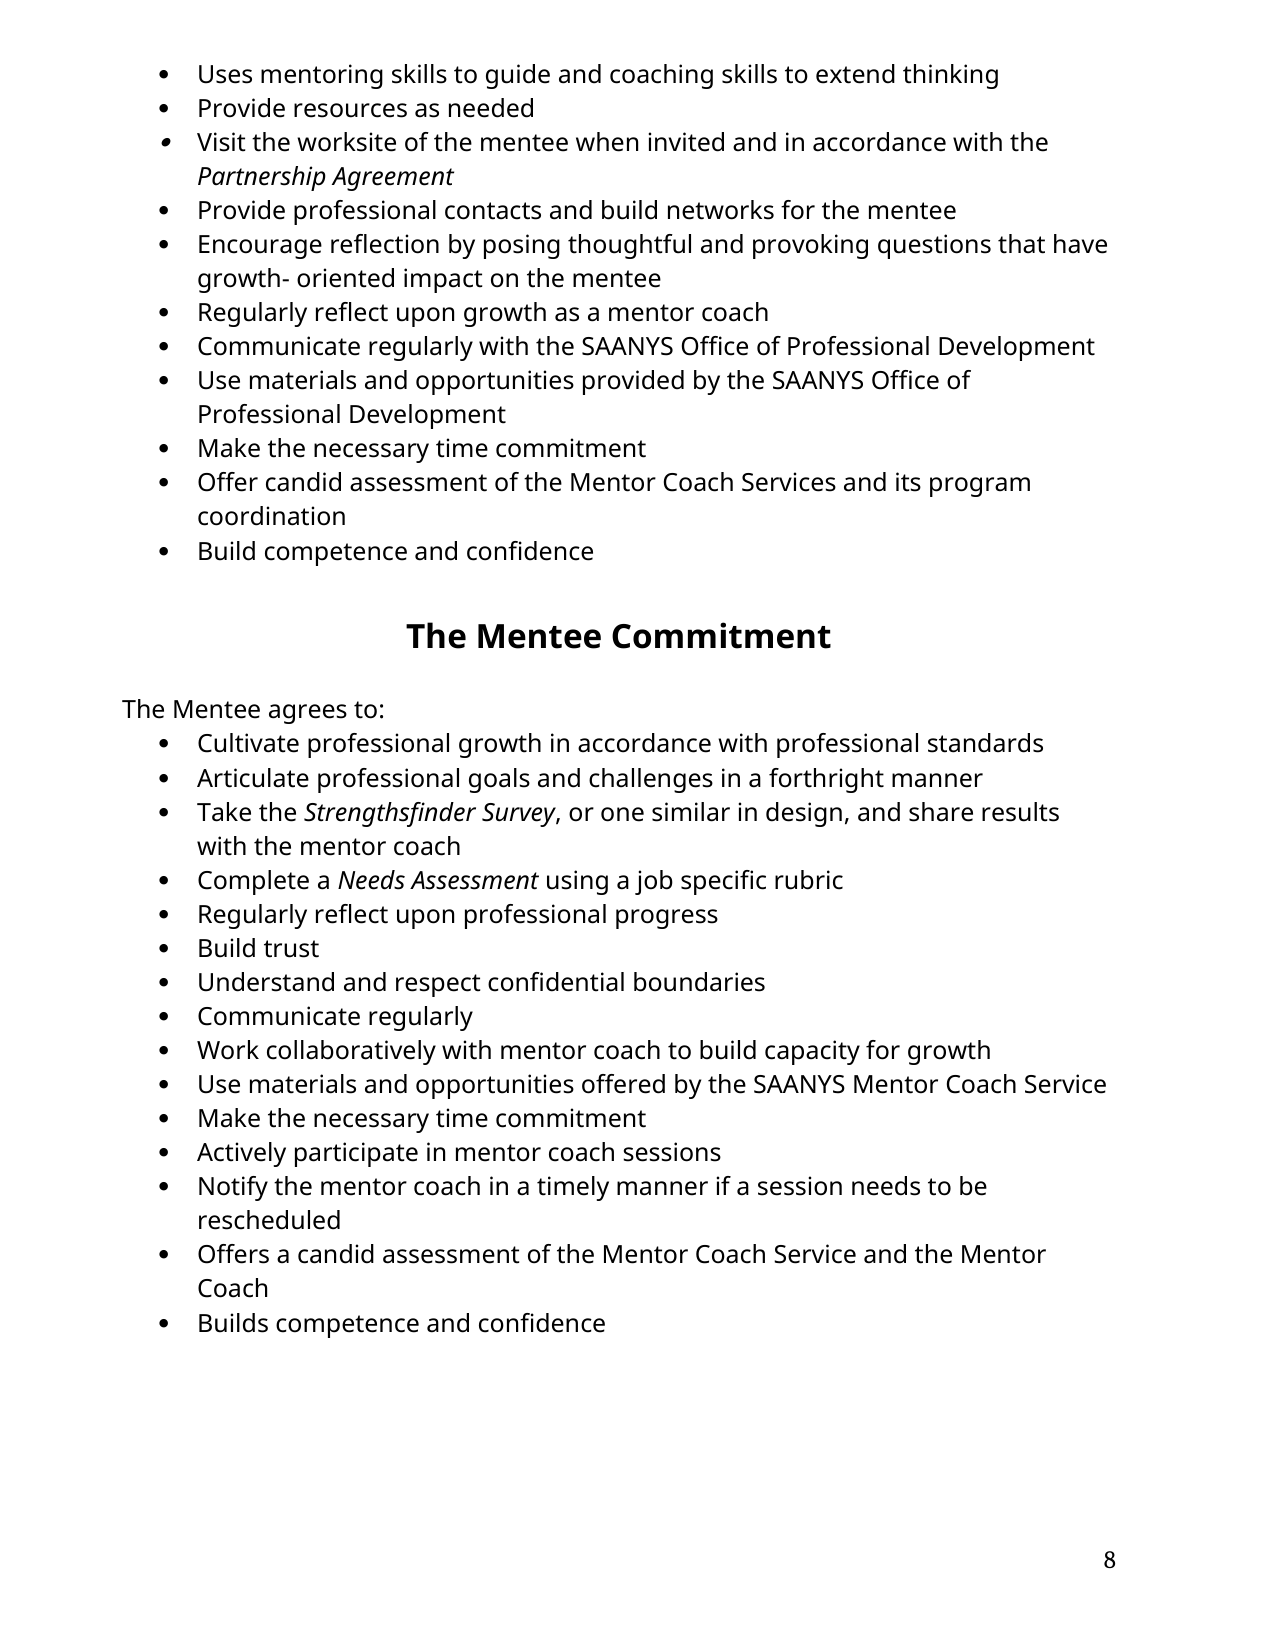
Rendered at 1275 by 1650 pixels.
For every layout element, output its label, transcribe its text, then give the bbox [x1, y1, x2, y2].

list Visit the worksite of the mentee when invited and in accordance with the Partnership Agreement [159, 124, 1116, 192]
list Articulate professional goals and challenges in a forthright manner [159, 760, 1116, 794]
list Regularly reflect upon professional progress [159, 896, 1116, 931]
list Complete a Needs Assessment using a job specific rubric [159, 862, 1116, 896]
list Actively participate in mentor coach sessions [159, 1135, 1116, 1169]
list Understand and respect confidential boundaries [159, 964, 1116, 999]
list Offers a candid assessment of the Mentor Coach Service and the Mentor Coach [159, 1237, 1116, 1305]
list Use materials and opportunities provided by the SAANYS Office of Professional Development [159, 363, 1116, 431]
list Make the necessary time commitment [159, 431, 1116, 465]
list Builds competence and confidence [159, 1305, 1116, 1339]
list Build competence and confidence [159, 533, 1116, 567]
list Build trust [159, 931, 1116, 964]
list Encourage reflection by posing thoughtful and provoking questions that have growth- oriented impact on the mentee [159, 227, 1116, 295]
list Offer candid assessment of the Mentor Coach Services and its program coordination [159, 465, 1116, 533]
list Notify the mentor coach in a timely manner if a session needs to be rescheduled [159, 1169, 1116, 1237]
list Cultivate professional growth in accordance with professional standards [159, 726, 1116, 760]
list Communicate regularly with the SAANYS Office of Professional Development [159, 329, 1116, 363]
list Provide resources as needed [159, 90, 1116, 124]
text The Mentee Commitment [122, 613, 1116, 658]
list Use materials and opportunities offered by the SAANYS Mentor Coach Service [159, 1067, 1116, 1101]
list Take the Strengthsfinder Survey, or one similar in design, and share results with the mentor coach [159, 794, 1116, 862]
list Work collaboratively with mentor coach to build capacity for growth [159, 1033, 1116, 1067]
text The Mentee agrees to: [122, 692, 1116, 726]
list Make the necessary time commitment [159, 1101, 1116, 1135]
list Provide professional contacts and build networks for the mentee [159, 192, 1116, 227]
list Regularly reflect upon growth as a mentor coach [159, 295, 1116, 329]
list Communicate regularly [159, 999, 1116, 1033]
list Uses mentoring skills to guide and coaching skills to extend thinking [159, 56, 1116, 90]
